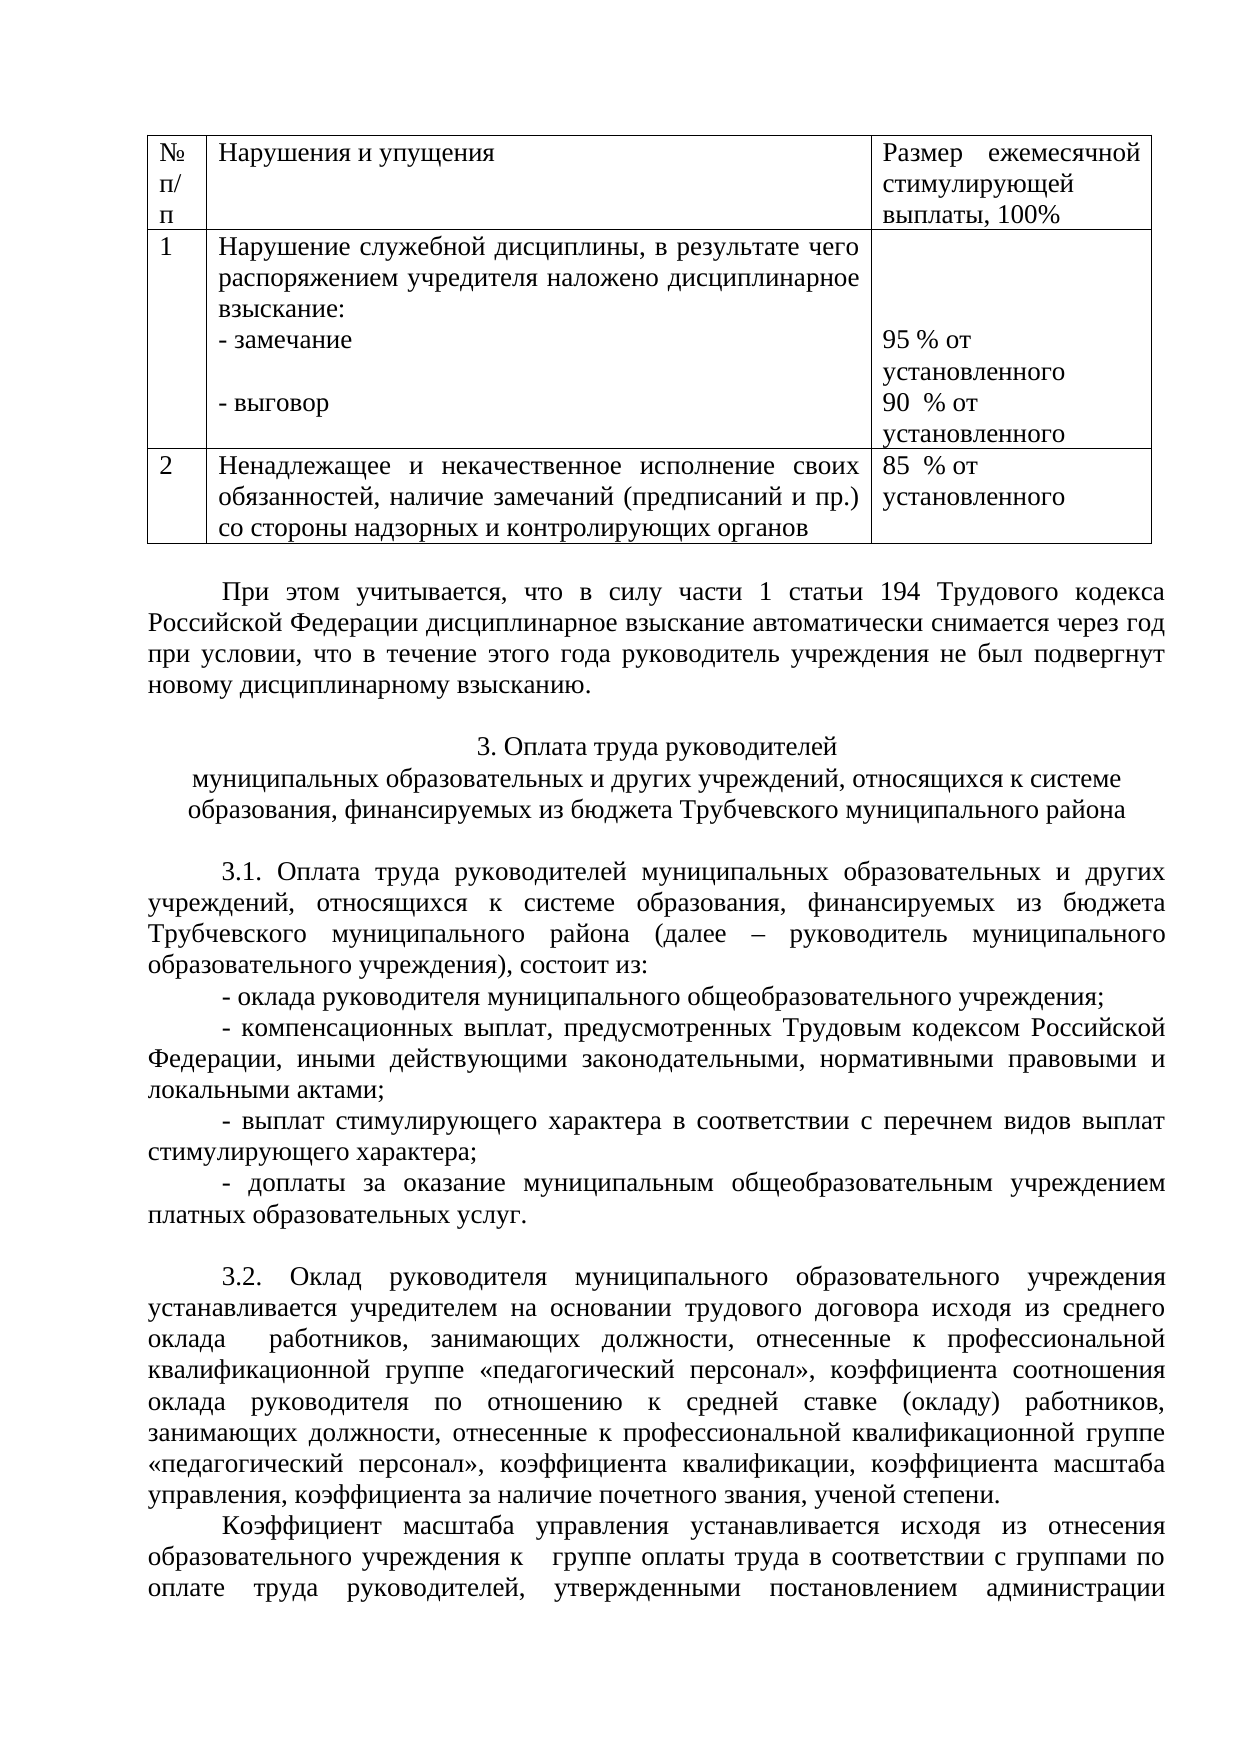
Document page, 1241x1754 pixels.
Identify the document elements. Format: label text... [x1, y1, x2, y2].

table_cell 1 [148, 230, 206, 448]
text 3.1. Оплата труда руководителей муниципальных образовательных и других учреждений, относящихся к системе образования, финансируемых из бюджета Трубчевского муниципального района (далее – руководитель муниципального образовательного учреждения), состоит из: [148, 855, 1167, 980]
table_cell 95 % от установленного 90 % от установленного [872, 230, 1151, 448]
text - оклада руководителя муниципального общеобразовательного учреждения; [148, 980, 1167, 1011]
text - компенсационных выплат, предусмотренных Трудовым кодексом Российской Федерации, иными действующими законодательными, нормативными правовыми и локальными актами; [148, 1011, 1167, 1104]
text При этом учитывается, что в силу части 1 статьи 194 Трудового кодекса Российской Федерации дисциплинарное взыскание автоматически снимается через год при условии, что в течение этого года руководитель учреждения не был подвергнут новому дисциплинарному взысканию. [148, 575, 1167, 699]
text - выплат стимулирующего характера в соответствии с перечнем видов выплат стимулирующего характера; [148, 1104, 1167, 1167]
table_cell 2 [148, 449, 206, 543]
table_header Размер ежемесячной стимулирующей выплаты, 100% [872, 136, 1151, 229]
text 3. Оплата труда руководителей [148, 731, 1167, 762]
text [148, 1509, 1167, 1603]
table_header Нарушения и упущения [207, 136, 871, 229]
table_cell Ненадлежащее и некачественное исполнение своих обязанностей, наличие замечаний (предписаний и пр.) со стороны надзорных и контролирующих органов [207, 449, 871, 543]
text 3.2. Оклад руководителя муниципального образовательного учреждения устанавливается учредителем на основании трудового договора исходя из среднего оклада работников, занимающих должности, отнесенные к профессиональной квалификационной группе «педагогический персонал», коэффициента соотношения оклада руководителя по отношению к средней ставке (окладу) работников, занимающих должности, отнесенные к профессиональной квалификационной группе «педагогический персонал», коэффициента квалификации, коэффициента масштаба управления, коэффициента за наличие почетного звания, ученой степени. [148, 1260, 1167, 1509]
table_header № п/п [148, 136, 206, 229]
table_cell 85 % от установленного [872, 449, 1151, 543]
text - доплаты за оказание муниципальным общеобразовательным учреждением платных образовательных услуг. [148, 1167, 1167, 1229]
text муниципальных образовательных и других учреждений, относящихся к системе образования, финансируемых из бюджета Трубчевского муниципального района [148, 762, 1167, 824]
table_cell Нарушение служебной дисциплины, в результате чего распоряжением учредителя наложено дисциплинарное взыскание: - замечание - выговор [207, 230, 871, 448]
